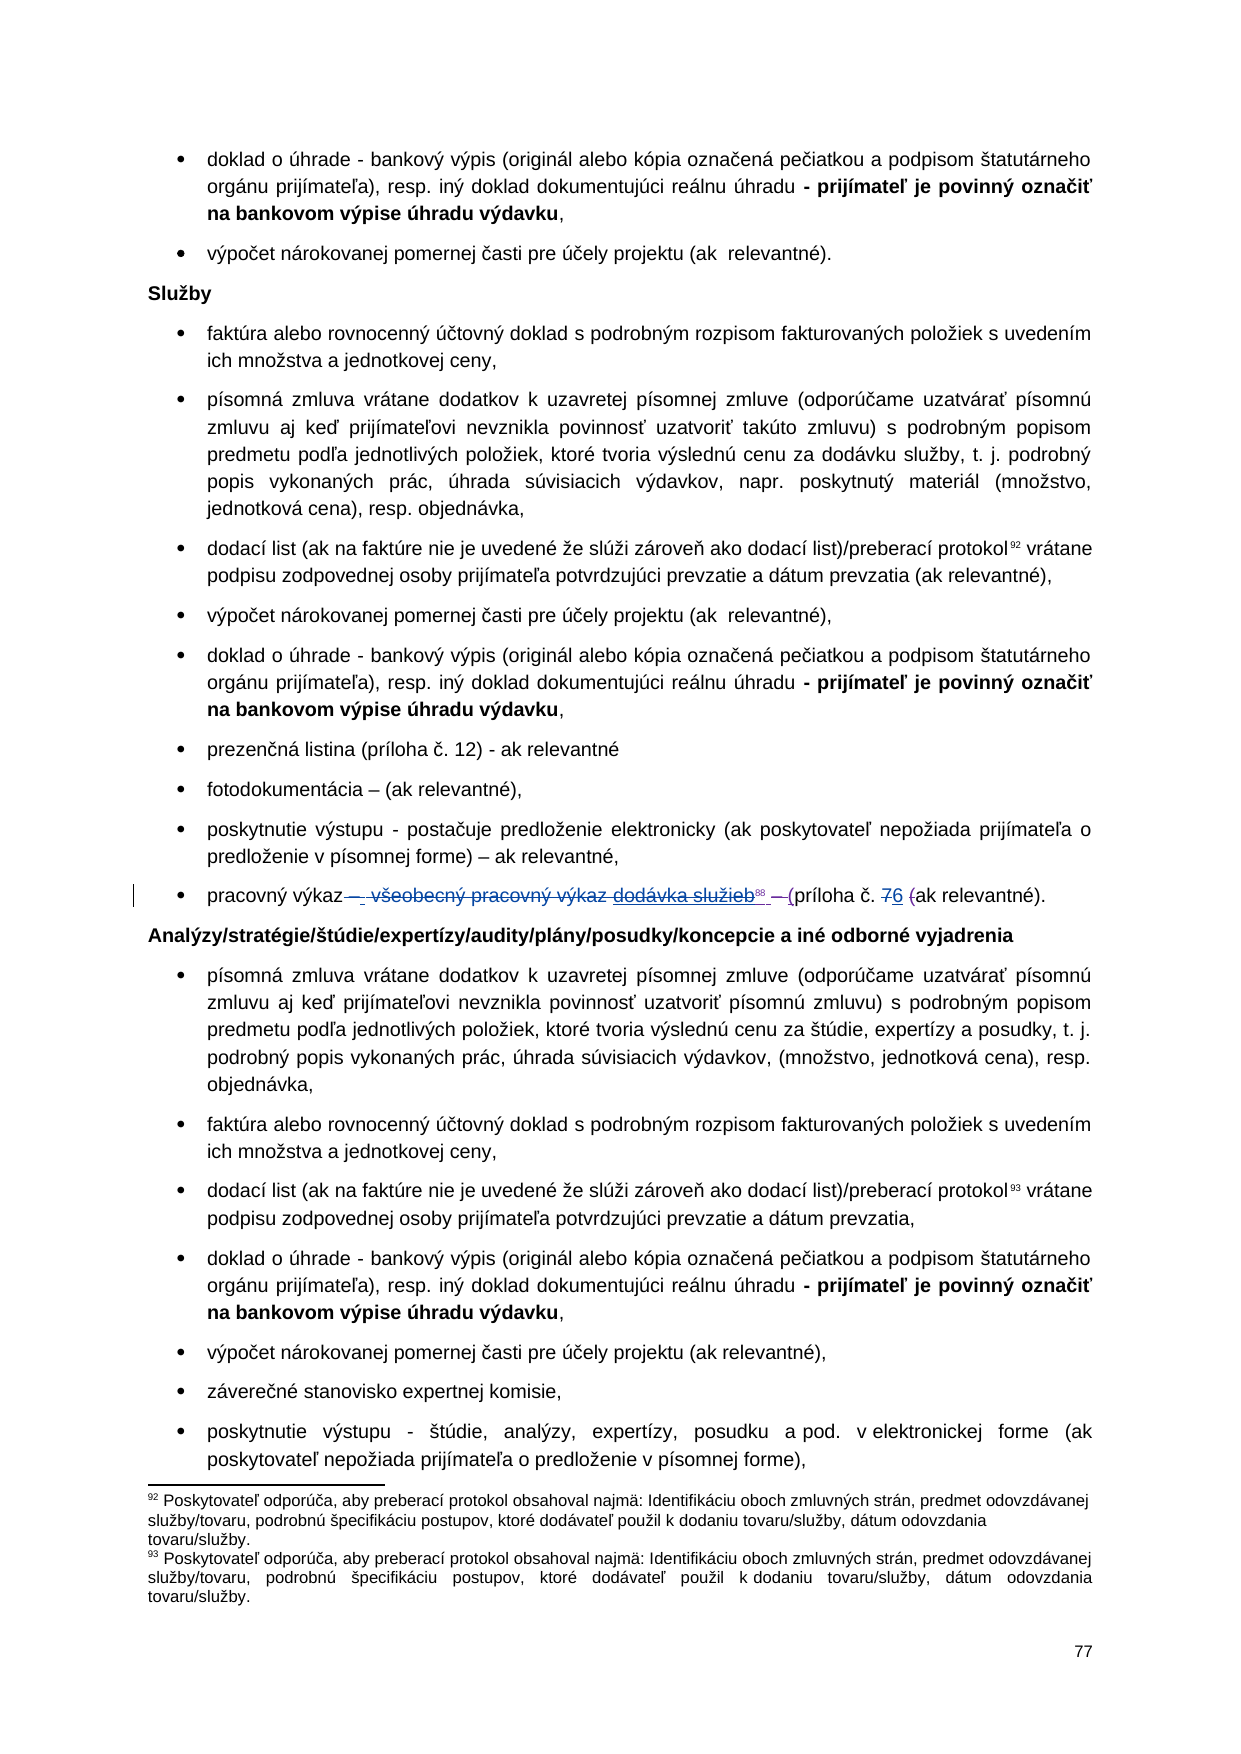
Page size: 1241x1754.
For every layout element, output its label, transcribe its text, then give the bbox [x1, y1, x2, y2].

list dodací list (ak na faktúre nie je uvedené že slúži zároveň ako dodací list)/preberací protokol vrátane podpisu zodpovednej osoby prijímateľa potvrdzujúci prevzatie a dátum prevzatia, [177, 1179, 1092, 1229]
list pracovný výkazpríloha č. ak relevantné). [177, 884, 1092, 907]
list poskytnutie výstupu - postačuje predloženie elektronicky (ak poskytovateľ nepožiada prijímateľa o predloženie v písomnej forme) – ak relevantné, [177, 817, 1092, 867]
list výpočet nárokovanej pomernej časti pre účely projektu (ak relevantné), [177, 1341, 1092, 1363]
list dodací list (ak na faktúre nie je uvedené že slúži zároveň ako dodací list)/preberací protokol vrátane podpisu zodpovednej osoby prijímateľa potvrdzujúci prevzatie a dátum prevzatia (ak relevantné), [177, 537, 1092, 587]
list faktúra alebo rovnocenný účtovný doklad s podrobným rozpisom fakturovaných položiek s uvedením ich množstva a jednotkovej ceny, [177, 321, 1092, 371]
list výpočet nárokovanej pomernej časti pre účely projektu (ak relevantné). [177, 242, 1092, 265]
list fotodokumentácia – (ak relevantné), [177, 778, 1092, 800]
list faktúra alebo rovnocenný účtovný doklad s podrobným rozpisom fakturovaných položiek s uvedením ich množstva a jednotkovej ceny, [177, 1112, 1092, 1162]
list poskytnutie výstupu - štúdie, analýzy, expertízy, posudku a pod. v elektronickej forme (ak poskytovateľ nepožiada prijímateľa o predloženie v písomnej forme), [177, 1420, 1092, 1470]
list prezenčná listina (príloha č. 12) - ak relevantné [177, 738, 1092, 761]
text Analýzy/stratégie/štúdie/expertízy/audity/plány/posudky/koncepcie a iné odborné vyjadrenia [148, 924, 1092, 947]
text Služby [148, 282, 1092, 304]
list písomná zmluva vrátane dodatkov k uzavretej písomnej zmluve (odporúčame uzatvárať písomnú zmluvu aj keď prijímateľovi nevznikla povinnosť uzatvoriť písomnú zmluvu) s podrobným popisom predmetu podľa jednotlivých položiek, ktoré tvoria výslednú cenu za štúdie, expertízy a posudky, t. j. podrobný popis vykonaných prác, úhrada súvisiacich výdavkov, (množstvo, jednotková cena), resp. objednávka, [177, 964, 1092, 1095]
list písomná zmluva vrátane dodatkov k uzavretej písomnej zmluve (odporúčame uzatvárať písomnú zmluvu aj keď prijímateľovi nevznikla povinnosť uzatvoriť takúto zmluvu) s podrobným popisom predmetu podľa jednotlivých položiek, ktoré tvoria výslednú cenu za dodávku služby, t. j. podrobný popis vykonaných prác, úhrada súvisiacich výdavkov, napr. poskytnutý materiál (množstvo, jednotková cena), resp. objednávka, [177, 388, 1092, 520]
list záverečné stanovisko expertnej komisie, [177, 1380, 1092, 1403]
list výpočet nárokovanej pomernej časti pre účely projektu (ak relevantné), [177, 604, 1092, 627]
